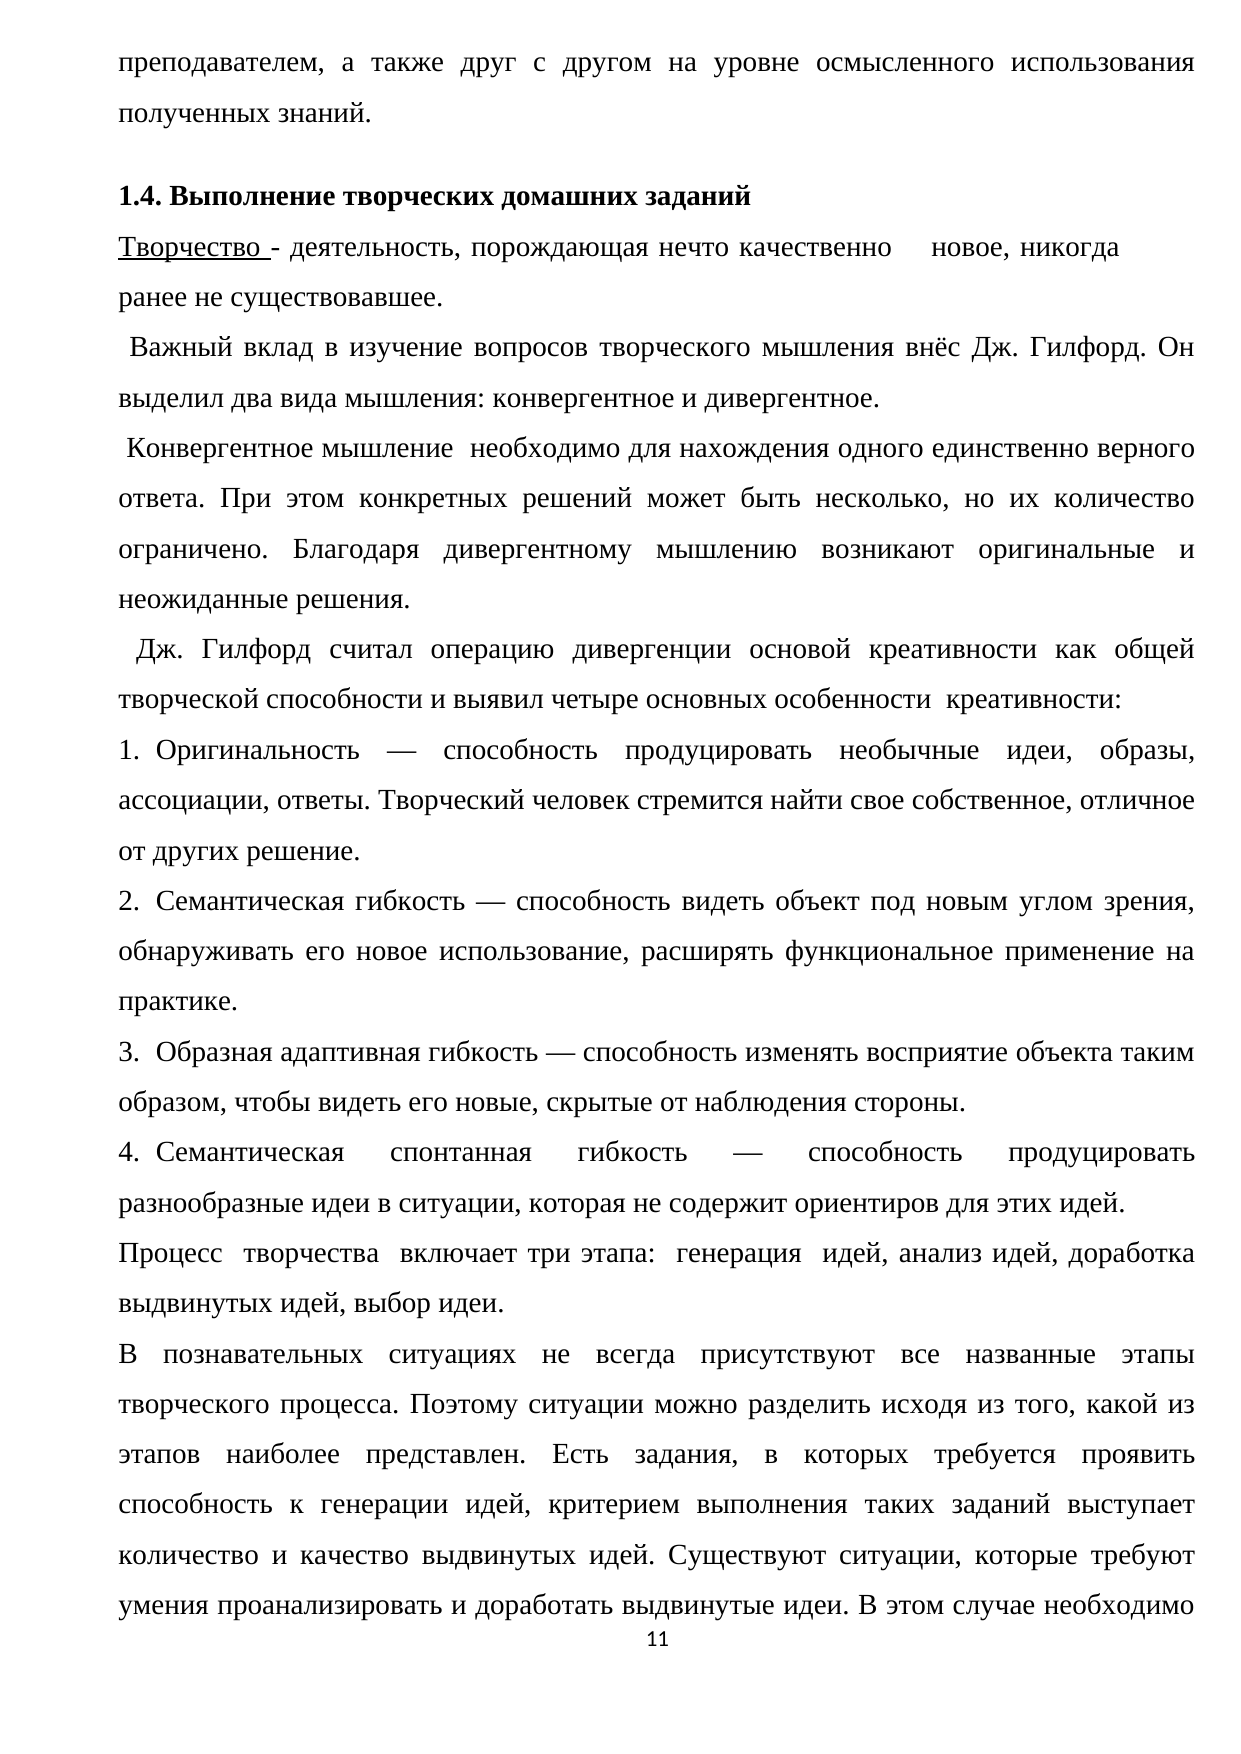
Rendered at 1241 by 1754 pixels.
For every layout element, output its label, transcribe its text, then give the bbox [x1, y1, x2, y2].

list Семантическая гибкость — способность видеть объект под новым углом зрения, обнаруживать его новое использование, расширять функциональное применение на практике. [118, 883, 1196, 1017]
list Семантическая спонтанная гибкость — способность продуцировать разнообразные идеи в ситуации, которая не содержит ориентиров для этих идей. [118, 1134, 1196, 1218]
text Конвергентное мышление необходимо для нахождения одного единственно верного ответа. При этом конкретных решений может быть несколько, но их количество ограничено. Благодаря дивергентному мышлению возникают оригинальные и неожиданные решения. [118, 430, 1196, 614]
text Дж. Гилфорд считал операцию дивергенции основой креативности как общей творческой способности и выявил четыре основных особенности креативности: [118, 631, 1196, 715]
text Творчество - деятельность, порождающая нечто качественно новое, никогда ранее не существовавшее. [118, 229, 1121, 313]
list Образная адаптивная гибкость — способность изменять восприятие объекта таким образом, чтобы видеть его новые, скрытые от наблюдения стороны. [118, 1034, 1196, 1118]
list Оригинальность — способность продуцировать необычные идеи, образы, ассоциации, ответы. Творческий человек стремится найти свое собственное, отличное от других решение. [118, 732, 1196, 866]
text Процесс творчества включает три этапа: генерация идей, анализ идей, доработка выдвинутых идей, выбор идеи. [118, 1235, 1196, 1319]
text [118, 1336, 1196, 1621]
text 1.4. Выполнение творческих домашних заданий [118, 178, 1196, 212]
text Важный вклад в изучение вопросов творческого мышления внёс Дж. Гилфорд. Он выделил два вида мышления: конвергентное и дивергентное. [118, 329, 1196, 413]
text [118, 44, 1196, 128]
